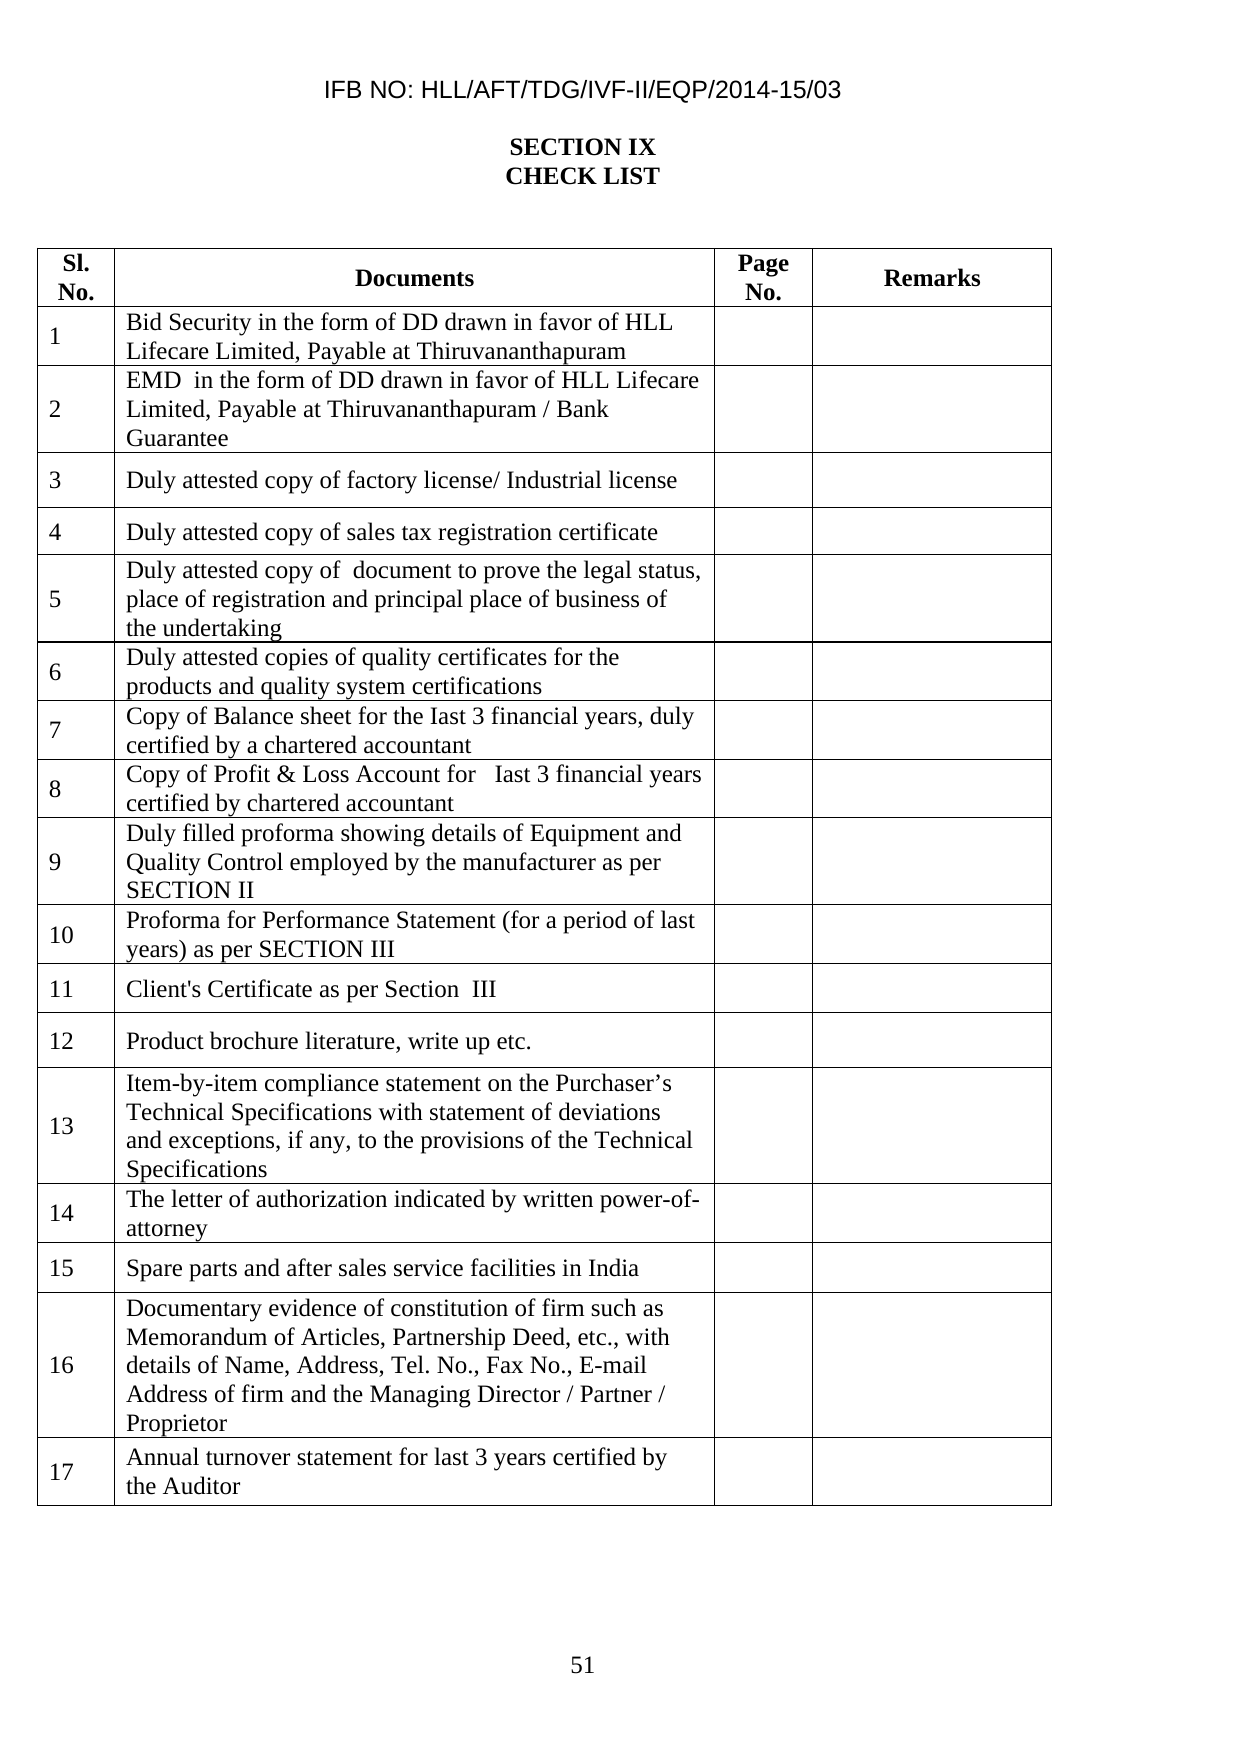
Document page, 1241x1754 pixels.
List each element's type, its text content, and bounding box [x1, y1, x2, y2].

table_cell 11 [38, 964, 114, 1012]
table_cell [813, 1013, 1051, 1067]
table_cell Duly attested copy of factory license/ Industrial license [115, 453, 714, 507]
table_header Sl. No. [38, 249, 114, 306]
table_cell [715, 905, 812, 963]
table_cell [715, 453, 812, 507]
table_cell Copy of Profit & Loss Account for Iast 3 financial years certified by chartered accountant [115, 760, 714, 817]
table_cell 7 [38, 701, 114, 758]
table_cell 17 [38, 1438, 114, 1505]
table_cell [813, 905, 1051, 963]
table_cell 5 [38, 555, 114, 641]
table_cell Proforma for Performance Statement (for a period of last years) as per SECTION III [115, 905, 714, 963]
table_cell 2 [38, 366, 114, 452]
text CHECK LIST [37, 161, 1128, 190]
table_cell Product brochure literature, write up etc. [115, 1013, 714, 1067]
table_header Documents [115, 249, 714, 306]
table_cell [715, 1438, 812, 1505]
table_cell Duly filled proforma showing details of Equipment and Quality Control employed by the manufacturer as per SECTION II [115, 818, 714, 904]
text SECTION IX [37, 132, 1128, 161]
table_cell EMD in the form of DD drawn in favor of HLL Lifecare Limited, Payable at Thiruvananthapuram / Bank Guarantee [115, 366, 714, 452]
table_cell [813, 555, 1051, 641]
table_cell [813, 453, 1051, 507]
table_cell 4 [38, 508, 114, 554]
table_header Page No. [715, 249, 812, 306]
table_cell [813, 643, 1051, 700]
table_cell [813, 307, 1051, 364]
table_cell [813, 1438, 1051, 1505]
table_cell [813, 818, 1051, 904]
table_cell The letter of authorization indicated by written power-of-attorney [115, 1184, 714, 1242]
table_header Remarks [813, 249, 1051, 306]
table_cell [813, 508, 1051, 554]
table_cell [813, 366, 1051, 452]
table_cell [715, 307, 812, 364]
table_cell [813, 1243, 1051, 1292]
table_cell [715, 1293, 812, 1437]
table_cell [715, 508, 812, 554]
table_cell [813, 760, 1051, 817]
table_cell 3 [38, 453, 114, 507]
table_cell Duly attested copy of sales tax registration certificate [115, 508, 714, 554]
table_cell [813, 1293, 1051, 1437]
table_cell [813, 1184, 1051, 1242]
table_cell [715, 818, 812, 904]
table_cell Documentary evidence of constitution of firm such as Memorandum of Articles, Partnership Deed, etc., with details of Name, Address, Tel. No., Fax No., E-mail Address of firm and the Managing Director / Partner / Proprietor [115, 1293, 714, 1437]
table_cell [715, 760, 812, 817]
table_cell Copy of Balance sheet for the Iast 3 financial years, duly certified by a chartered accountant [115, 701, 714, 758]
table_cell [813, 964, 1051, 1012]
table_cell 14 [38, 1184, 114, 1242]
table_cell Duly attested copies of quality certificates for the products and quality system certifications [115, 643, 714, 700]
table_cell [715, 643, 812, 700]
table_cell Spare parts and after sales service facilities in India [115, 1243, 714, 1292]
table_cell [715, 964, 812, 1012]
table_cell 16 [38, 1293, 114, 1437]
table_cell [715, 1013, 812, 1067]
table_cell [813, 701, 1051, 758]
table_cell 10 [38, 905, 114, 963]
table_cell Client's Certificate as per Section III [115, 964, 714, 1012]
table_cell 9 [38, 818, 114, 904]
table_cell 8 [38, 760, 114, 817]
table_cell [715, 701, 812, 758]
table_cell Bid Security in the form of DD drawn in favor of HLL Lifecare Limited, Payable at Thiruvananthapuram [115, 307, 714, 364]
table_cell 15 [38, 1243, 114, 1292]
table_cell 13 [38, 1068, 114, 1183]
table_cell 12 [38, 1013, 114, 1067]
table_cell [715, 366, 812, 452]
table_cell 6 [38, 643, 114, 700]
table_cell [813, 1068, 1051, 1183]
table_cell [715, 1068, 812, 1183]
table_cell 1 [38, 307, 114, 364]
table_cell [715, 555, 812, 641]
table_cell Duly attested copy of document to prove the legal status, place of registration and principal place of business of the undertaking [115, 555, 714, 641]
table_cell [715, 1184, 812, 1242]
table_cell Annual turnover statement for last 3 years certified by the Auditor [115, 1438, 714, 1505]
table_cell Item-by-item compliance statement on the Purchaser’s Technical Specifications with statement of deviations and exceptions, if any, to the provisions of the Technical Specifications [115, 1068, 714, 1183]
table_cell [715, 1243, 812, 1292]
